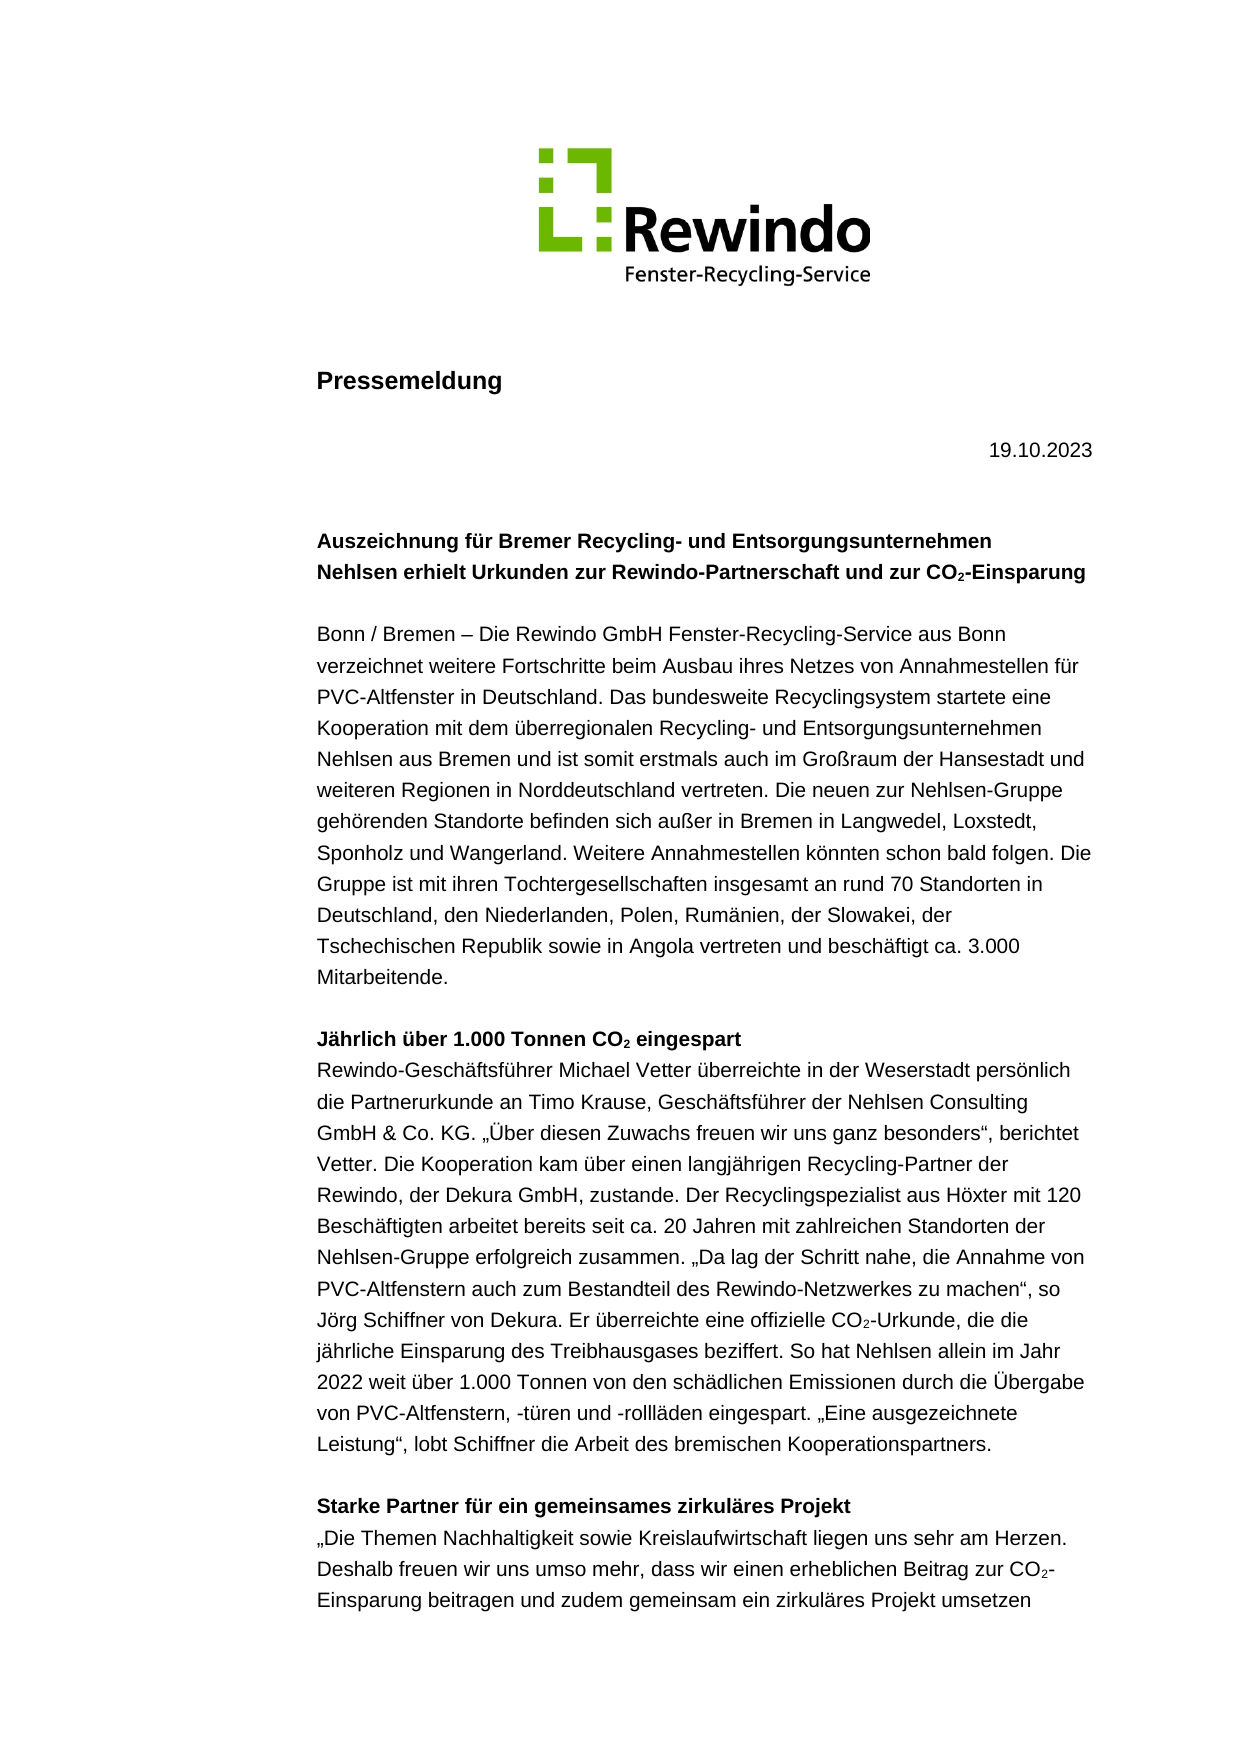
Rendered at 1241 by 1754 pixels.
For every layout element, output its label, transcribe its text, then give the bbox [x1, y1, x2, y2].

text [317, 1526, 1093, 1612]
text Rewindo-Geschäftsführer Michael Vetter überreichte in der Weserstadt persönlich die Partnerurkunde an Timo Krause, Geschäftsführer der Nehlsen Consulting GmbH & Co. KG. „Über diesen Zuwachs freuen wir uns ganz besonders“, berichtet Vetter. Die Kooperation kam über einen langjährigen Recycling-Partner der Rewindo, der Dekura GmbH, zustande. Der Recyclingspezialist aus Höxter mit 120 Beschäftigten arbeitet bereits seit ca. 20 Jahren mit zahlreichen Standorten der Nehlsen-Gruppe erfolgreich zusammen. „Da lag der Schritt nahe, die Annahme von PVC-Altfenstern auch zum Bestandteil des Rewindo-Netzwerkes zu machen“, so Jörg Schiffner von Dekura. Er überreichte eine offizielle CO2-Urkunde, die die jährliche Einsparung des Treibhausgases beziffert. So hat Nehlsen allein im Jahr 2022 weit über 1.000 Tonnen von den schädlichen Emissionen durch die Übergabe von PVC-Altfenstern, -türen und -rollläden eingespart. „Eine ausgezeichnete Leistung“, lobt Schiffner die Arbeit des bremischen Kooperationspartners. [317, 1058, 1093, 1456]
picture [538, 147, 870, 286]
text Auszeichnung für Bremer Recycling- und Entsorgungsunternehmen [317, 529, 1093, 553]
text Starke Partner für ein gemeinsames zirkuläres Projekt [317, 1494, 1093, 1518]
text Jährlich über 1.000 Tonnen CO2 eingespart [317, 1027, 1093, 1051]
text Nehlsen erhielt Urkunden zur Rewindo-Partnerschaft und zur CO2-Einsparung [317, 560, 1093, 584]
text Pressemeldung [316, 366, 1093, 395]
text 19.10.2023 [316, 438, 1093, 462]
text Bonn / Bremen – Die Rewindo GmbH Fenster-Recycling-Service aus Bonn verzeichnet weitere Fortschritte beim Ausbau ihres Netzes von Annahmestellen für PVC-Altfenster in Deutschland. Das bundesweite Recyclingsystem startete eine Kooperation mit dem überregionalen Recycling- und Entsorgungsunternehmen Nehlsen aus Bremen und ist somit erstmals auch im Großraum der Hansestadt und weiteren Regionen in Norddeutschland vertreten. Die neuen zur Nehlsen-Gruppe gehörenden Standorte befinden sich außer in Bremen in Langwedel, Loxstedt, Sponholz und Wangerland. Weitere Annahmestellen könnten schon bald folgen. Die Gruppe ist mit ihren Tochtergesellschaften insgesamt an rund 70 Standorten in Deutschland, den Niederlanden, Polen, Rumänien, der Slowakei, der Tschechischen Republik sowie in Angola vertreten und beschäftigt ca. 3.000 Mitarbeitende. [317, 622, 1093, 989]
